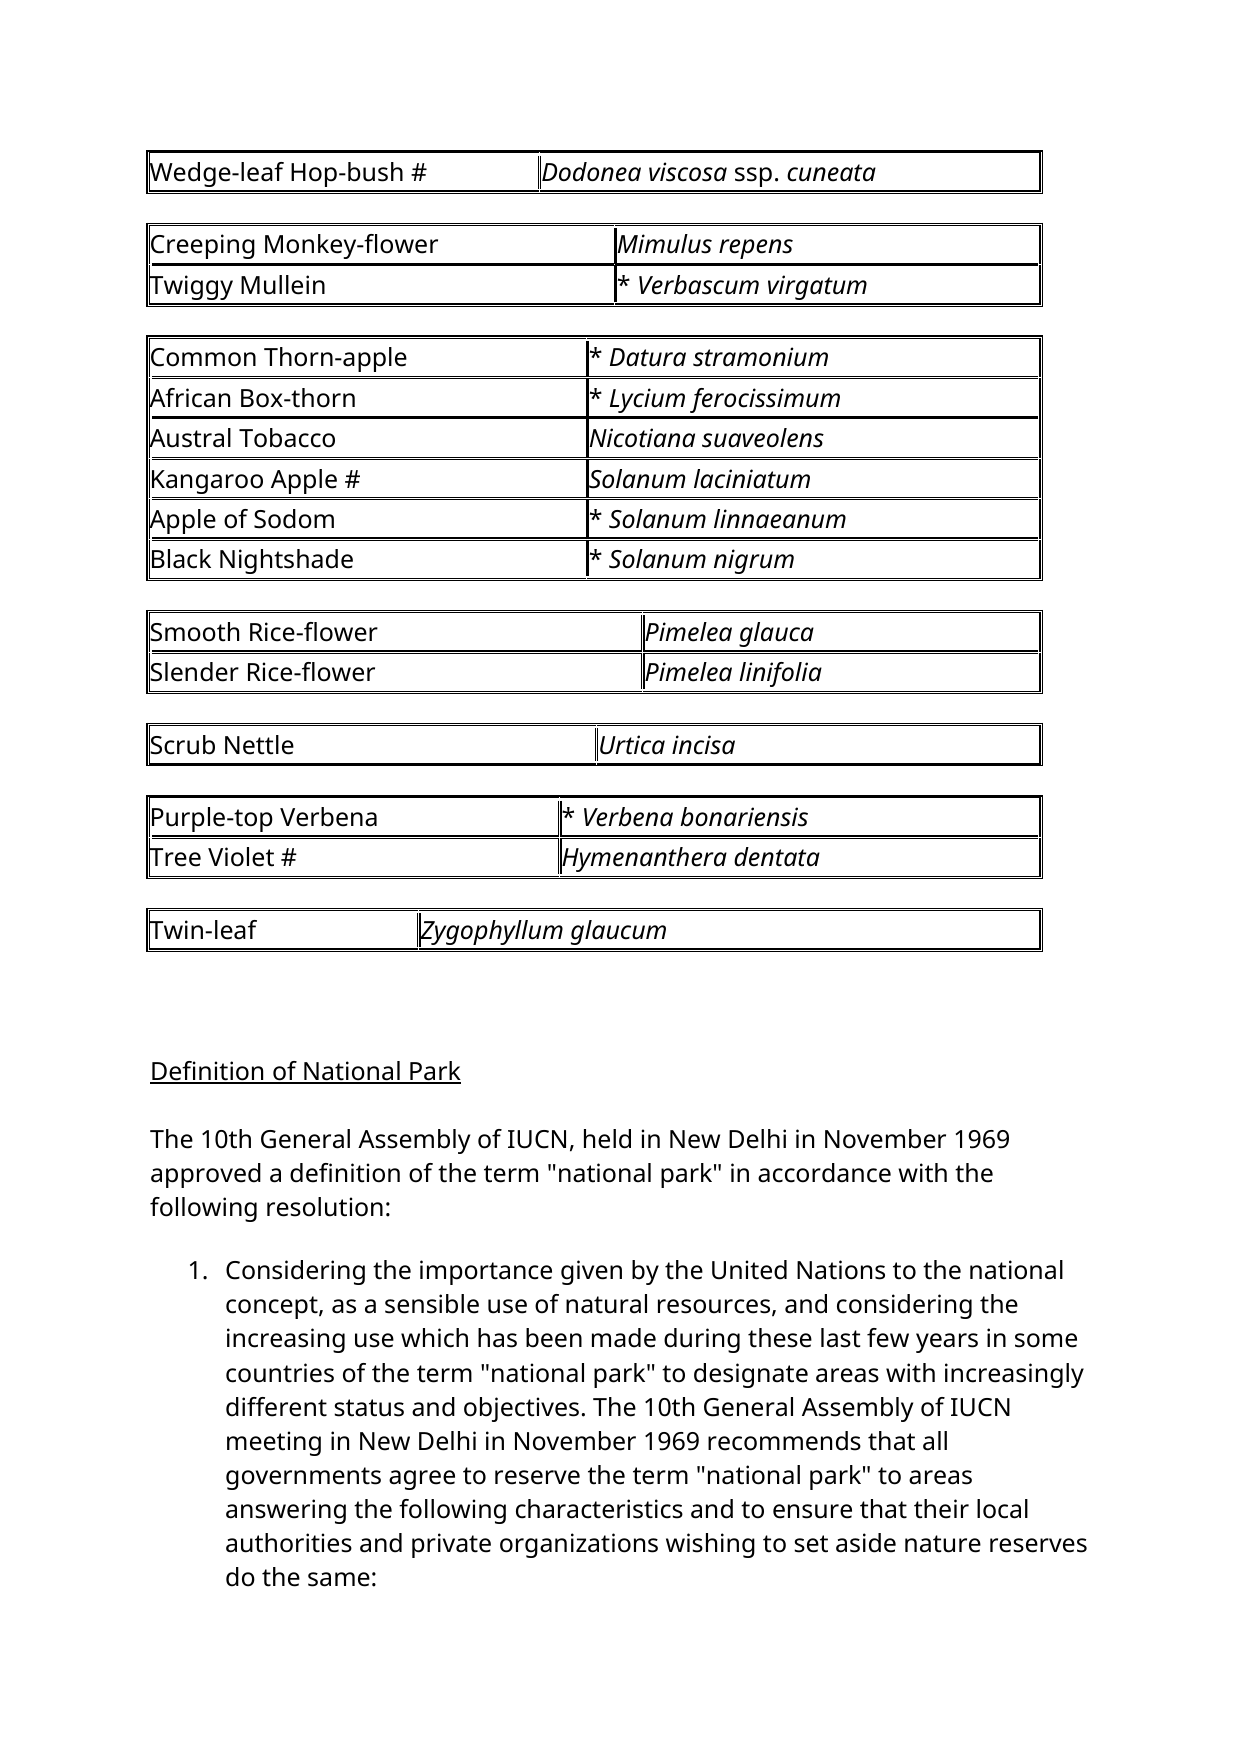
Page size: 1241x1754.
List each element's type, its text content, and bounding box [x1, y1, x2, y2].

table_header Urtica incisa [596, 726, 1039, 763]
table_cell Apple of Sodom [148, 497, 587, 537]
table_cell Pimelea linifolia [643, 650, 1040, 691]
table_header Wedge-leaf Hop-bush # [150, 153, 539, 190]
table_header Mimulus repens [615, 226, 1039, 263]
table_cell * Solanum nigrum [587, 537, 1040, 578]
table_cell Tree Violet # [150, 835, 560, 876]
table_header Zygophyllum glaucum [419, 911, 1039, 948]
table_cell * Verbascum virgatum [615, 263, 1041, 303]
table_header Common Thorn-apple [150, 337, 587, 376]
table_header Purple-top Verbena [150, 797, 560, 835]
table_header Twin-leaf [148, 909, 419, 948]
table_cell Austral Tobacco [150, 416, 586, 456]
table_cell Solanum laciniatum [589, 456, 1040, 497]
table_cell Hymenanthera dentata [560, 835, 1040, 876]
table_header Creeping Monkey-flower [150, 224, 615, 263]
table_header Scrub Nettle [150, 726, 596, 763]
table_cell Kangaroo Apple # [150, 456, 586, 497]
table_cell African Box-thorn [148, 376, 587, 416]
table_cell Slender Rice-flower [150, 650, 643, 691]
list Considering the importance given by the United Nations to the national concept, as a sensible use of natural resources, and considering the increasing use which has been made during these last few years in some countries of the term "national park" to designate areas with increasingly different status and objectives. The 10th General Assembly of IUCN meeting in New Delhi in November 1969 recommends that all governments agree to reserve the term "national park" to areas answering the following characteristics and to ensure that their local authorities and private organizations wishing to set aside nature reserves do the same: [187, 1253, 1090, 1594]
table_header Pimelea glauca [643, 613, 1039, 650]
table_cell * Lycium ferocissimum [587, 376, 1041, 416]
table_header Dodonea viscosa ssp. cuneata [540, 153, 1039, 190]
table_header Smooth Rice-flower [148, 611, 643, 650]
table_cell Twiggy Mullein [148, 263, 615, 303]
text Definition of National Park The 10th General Assembly of IUCN, held in New Delhi in November 1969 approved a definition of the term "national park" in accordance with the following resolution: [150, 951, 1090, 1224]
table_cell Black Nightshade [150, 537, 587, 578]
table_cell Nicotiana suaveolens [589, 416, 1039, 456]
table_header * Verbena bonariensis [560, 798, 1039, 835]
table_header * Datura stramonium [587, 339, 1039, 376]
table_cell * Solanum linnaeanum [587, 497, 1041, 537]
